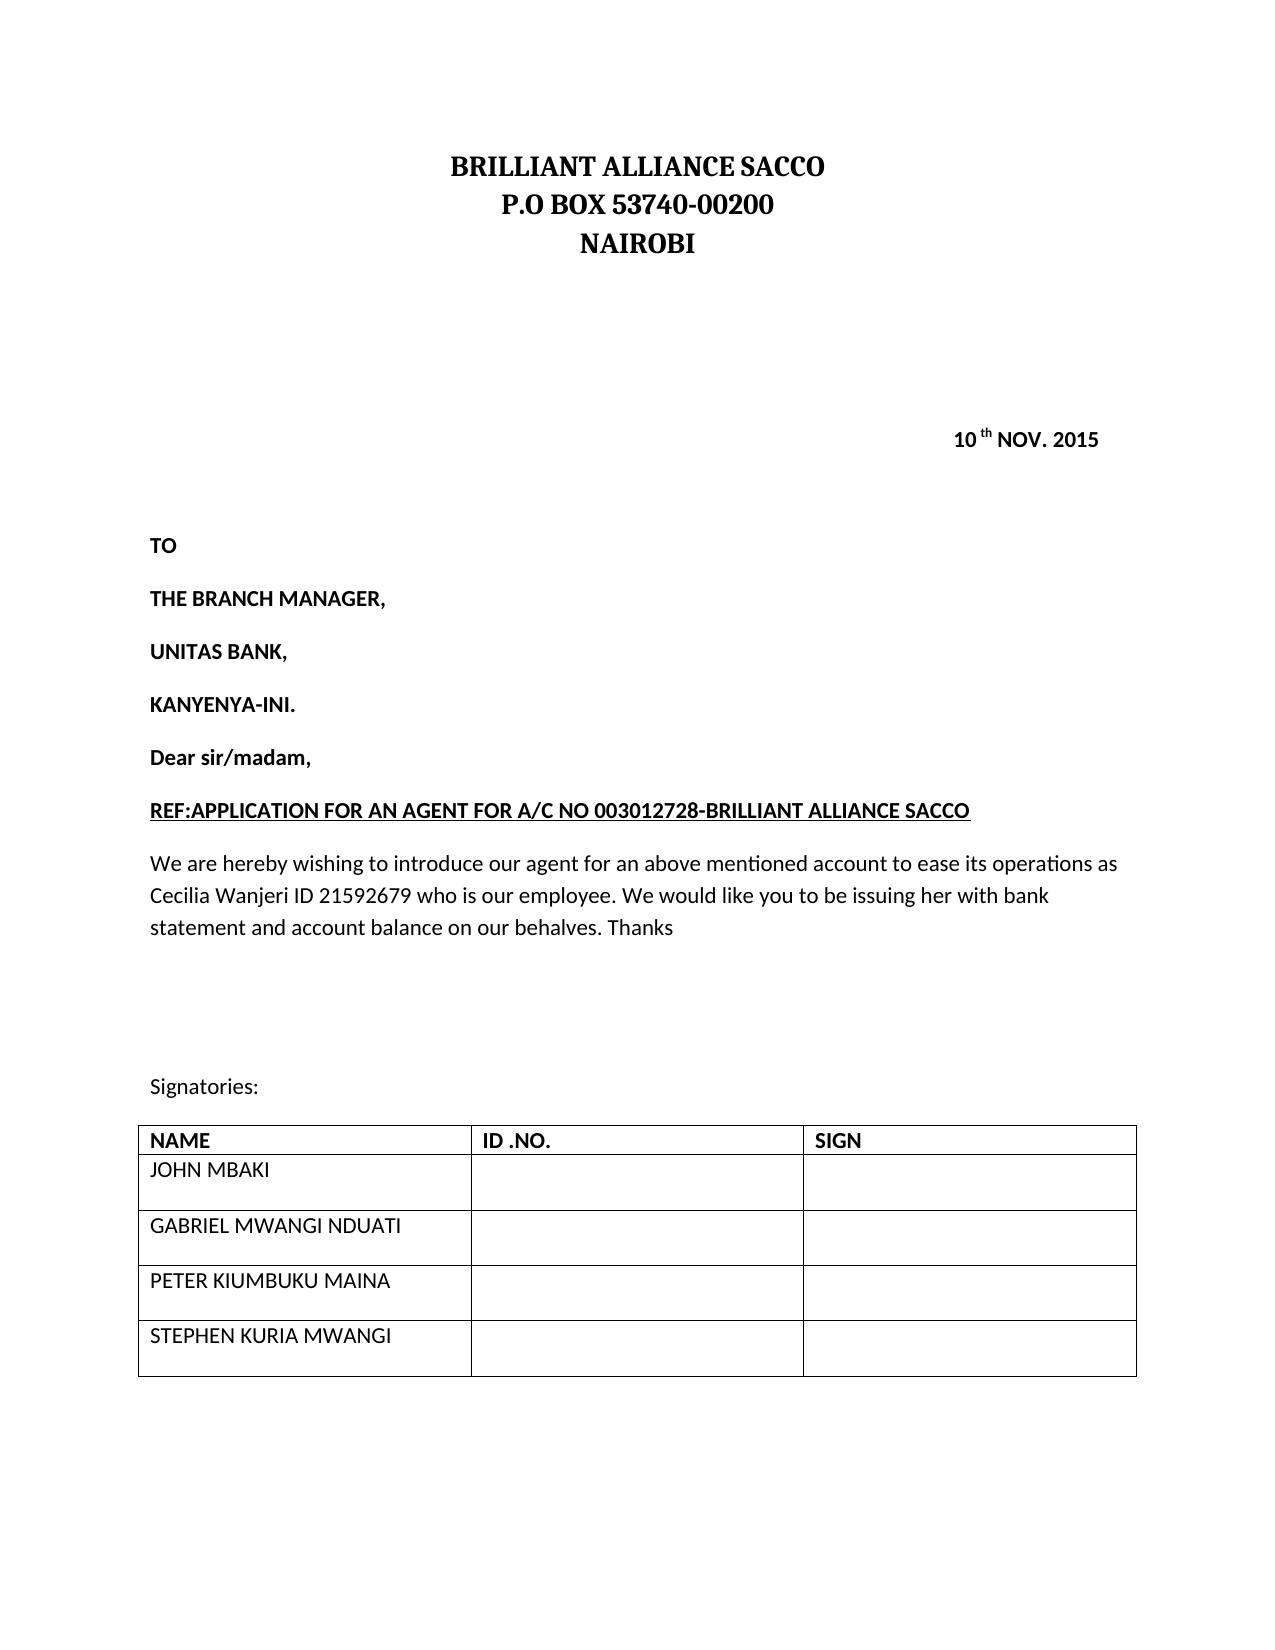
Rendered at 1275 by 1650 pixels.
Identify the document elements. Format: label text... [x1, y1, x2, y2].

table_header SIGN [804, 1126, 1136, 1154]
table_cell [804, 1321, 1136, 1376]
text 10th NOV. 2015 [150, 425, 1125, 453]
text Signatories: [150, 1072, 1125, 1100]
text UNITAS BANK, [150, 637, 1125, 665]
table_cell [472, 1211, 803, 1265]
text TO [150, 531, 1125, 559]
text THE BRANCH MANAGER, [150, 584, 1125, 612]
table_cell [804, 1211, 1136, 1265]
table_header ID .NO. [472, 1126, 803, 1154]
table_cell [804, 1266, 1136, 1320]
table_cell [472, 1321, 803, 1376]
table_cell GABRIEL MWANGI NDUATI [139, 1211, 471, 1265]
subtitle NAIROBI [150, 227, 1125, 261]
table_cell STEPHEN KURIA MWANGI [139, 1321, 471, 1376]
table_cell [472, 1266, 803, 1320]
text REF:APPLICATION FOR AN AGENT FOR A/C NO 003012728-BRILLIANT ALLIANCE SACCO [150, 796, 1125, 824]
subtitle P.O BOX 53740-00200 [150, 188, 1125, 222]
table_cell JOHN MBAKI [139, 1155, 471, 1210]
subtitle BRILLIANT ALLIANCE SACCO [150, 150, 1125, 183]
text KANYENYA-INI. [150, 690, 1125, 718]
table_header NAME [139, 1126, 471, 1154]
text Dear sir/madam, [150, 743, 1125, 771]
text We are hereby wishing to introduce our agent for an above mentioned account to ease its operations as Cecilia Wanjeri ID 21592679 who is our employee. We would like you to be issuing her with bank statement and account balance on our behalves. Thanks [150, 849, 1125, 941]
table_cell PETER KIUMBUKU MAINA [139, 1266, 471, 1320]
table_cell [472, 1155, 803, 1210]
table_cell [804, 1155, 1136, 1210]
